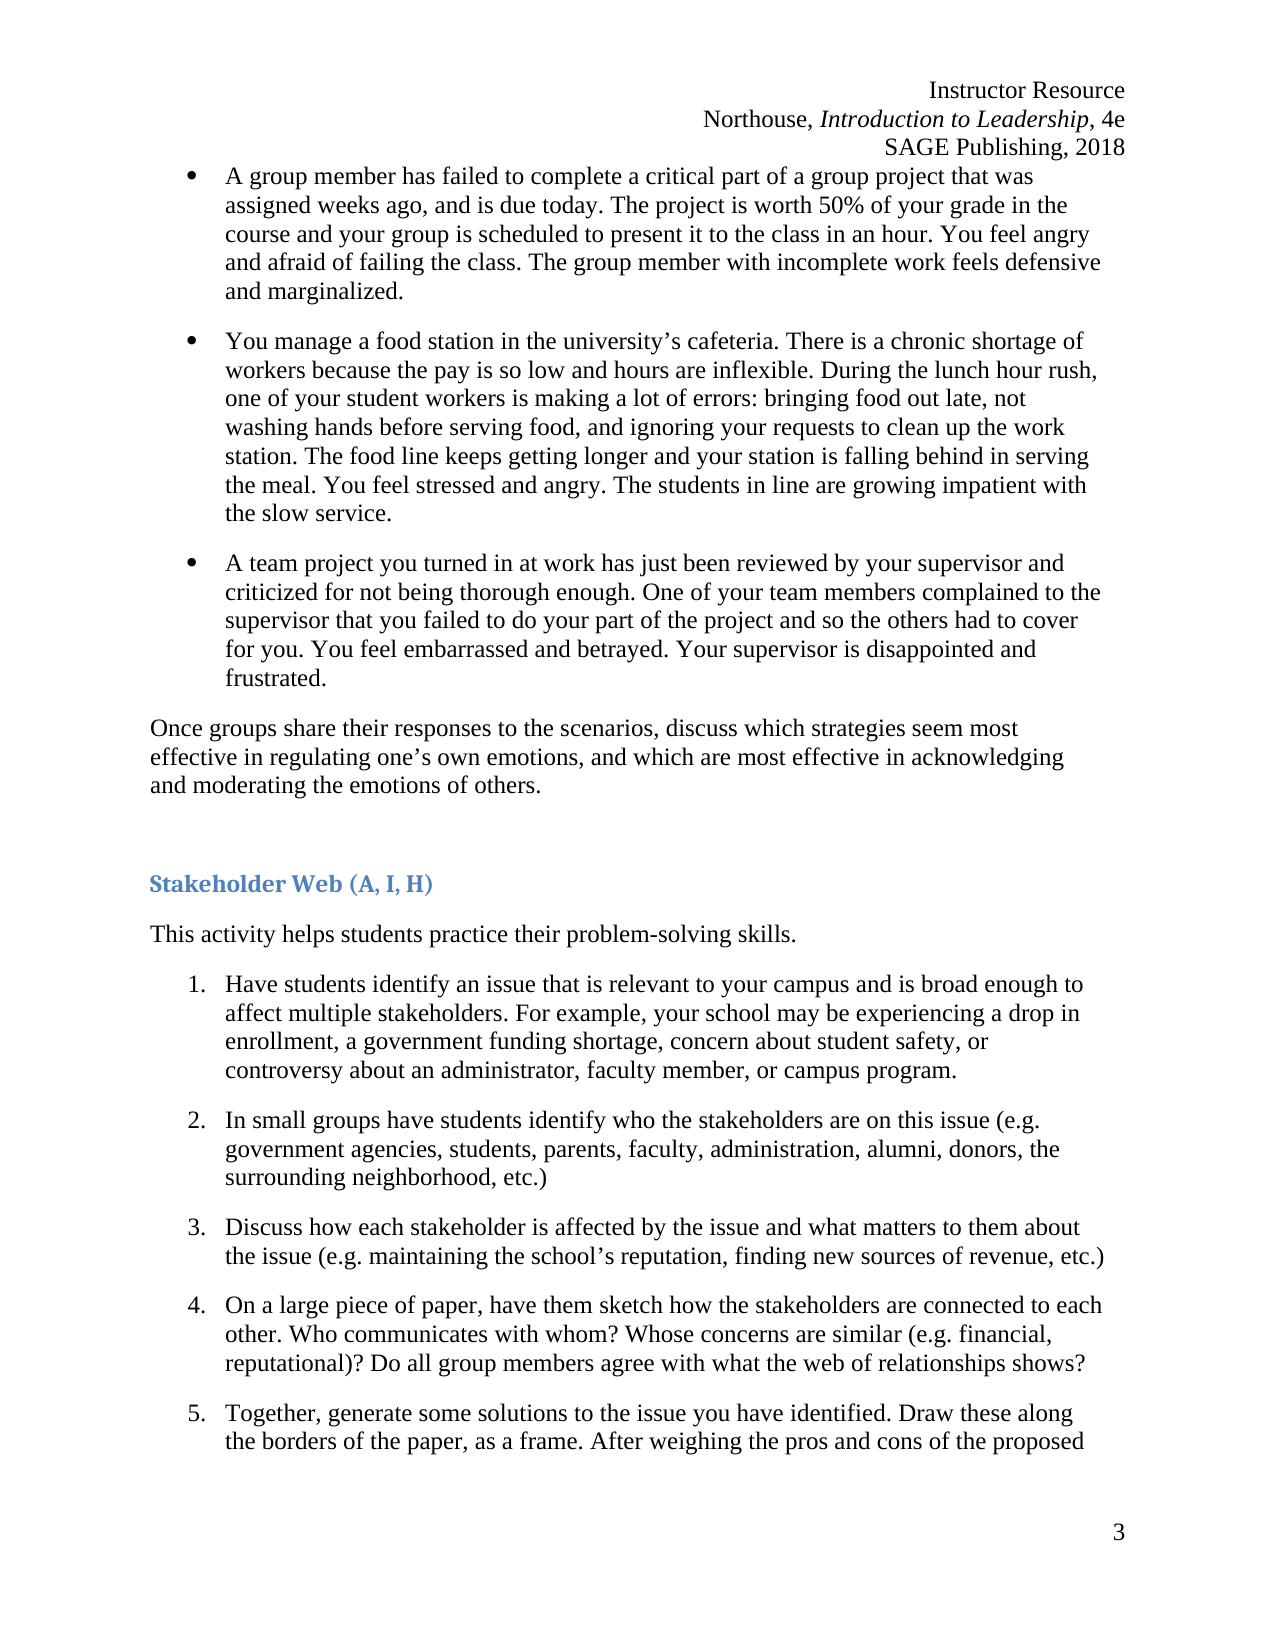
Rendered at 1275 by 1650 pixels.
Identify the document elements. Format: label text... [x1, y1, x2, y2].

list On a large piece of paper, have them sketch how the stakeholders are connected to each other. Who communicates with whom? Whose concerns are similar (e.g. financial, reputational)? Do all group members agree with what the web of relationships shows? [187, 1291, 1106, 1377]
text This activity helps students practice their problem-solving skills. [150, 919, 1106, 948]
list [187, 1398, 1106, 1455]
list Have students identify an issue that is relevant to your campus and is broad enough to affect multiple stakeholders. For example, your school may be experiencing a drop in enrollment, a government funding shortage, concern about student safety, or controversy about an administrator, faculty member, or campus program. [187, 969, 1106, 1084]
text Once groups share their responses to the scenarios, discuss which strategies seem most effective in regulating one’s own emotions, and which are most effective in acknowledging and moderating the emotions of others. [150, 713, 1106, 799]
list Discuss how each stakeholder is affected by the issue and what matters to them about the issue (e.g. maintaining the school’s reputation, finding new sources of revenue, etc.) [187, 1212, 1106, 1269]
list In small groups have students identify who the stakeholders are on this issue (e.g. government agencies, students, parents, faculty, administration, alumni, donors, the surrounding neighborhood, etc.) [187, 1105, 1106, 1191]
list You manage a food station in the university’s cafeteria. There is a chronic shortage of workers because the pay is so low and hours are inflexible. During the lunch hour rush, one of your student workers is making a lot of errors: bringing food out late, not washing hands before serving food, and ignoring your requests to clean up the work station. The food line keeps getting longer and your station is falling behind in serving the meal. You feel stressed and angry. The students in line are growing impatient with the slow service. [187, 326, 1106, 527]
subtitle Stakeholder Web (A, I, H) [150, 869, 1125, 898]
list A group member has failed to complete a critical part of a group project that was assigned weeks ago, and is due today. The project is worth 50% of your grade in the course and your group is scheduled to present it to the class in an hour. You feel angry and afraid of failing the class. The group member with incomplete work feels defensive and marginalized. [187, 161, 1106, 305]
list A team project you turned in at work has just been reviewed by your supervisor and criticized for not being thorough enough. One of your team members complained to the supervisor that you failed to do your part of the project and so the others had to cover for you. You feel embarrassed and betrayed. Your supervisor is disappointed and frustrated. [187, 548, 1106, 692]
